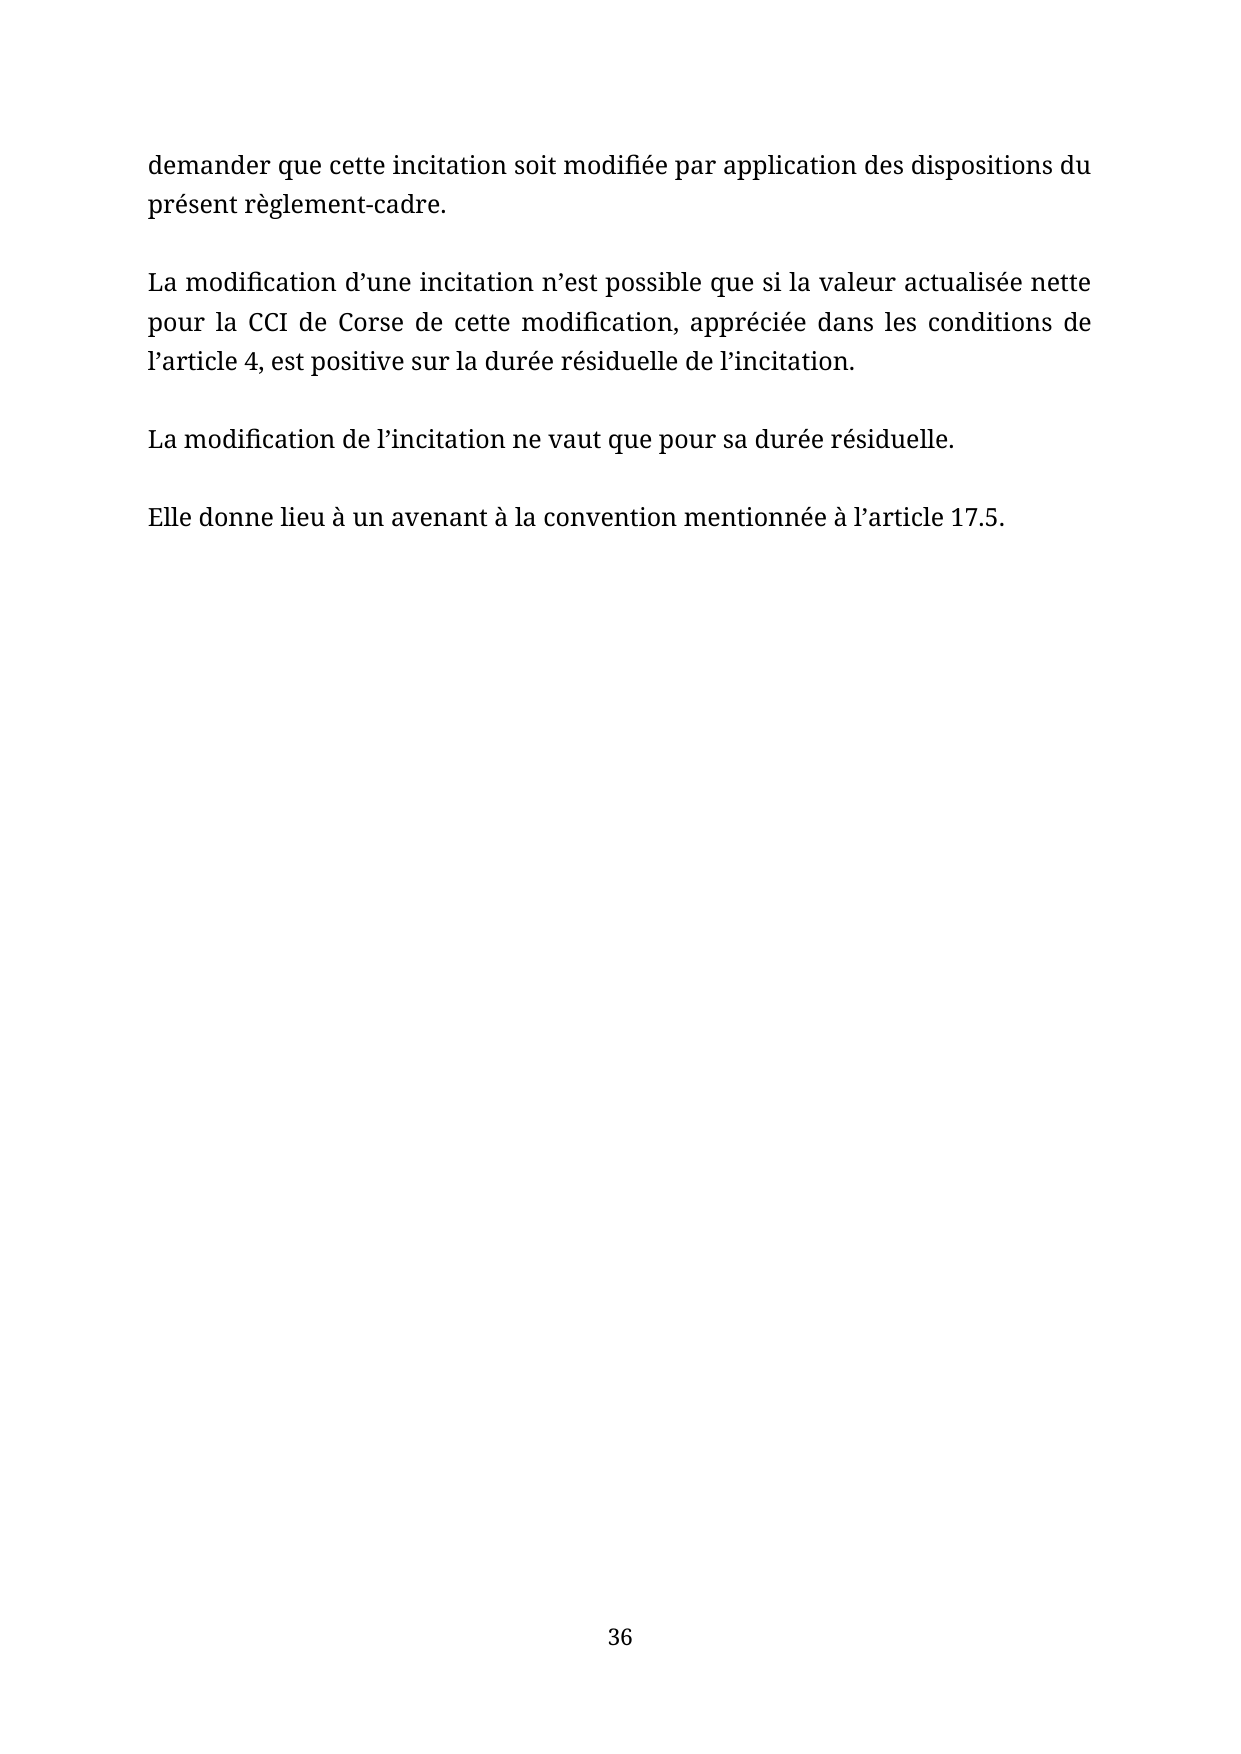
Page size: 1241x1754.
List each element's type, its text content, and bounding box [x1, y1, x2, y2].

text La modification d’une incitation n’est possible que si la valeur actualisée nette pour la CCI de Corse de cette modification, appréciée dans les conditions de l’article 4, est positive sur la durée résiduelle de l’incitation. [148, 265, 1093, 377]
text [148, 148, 1093, 221]
text La modification de l’incitation ne vaut que pour sa durée résiduelle. [148, 422, 1093, 456]
text Elle donne lieu à un avenant à la convention mentionnée à l’article 17.5. [148, 500, 1093, 534]
